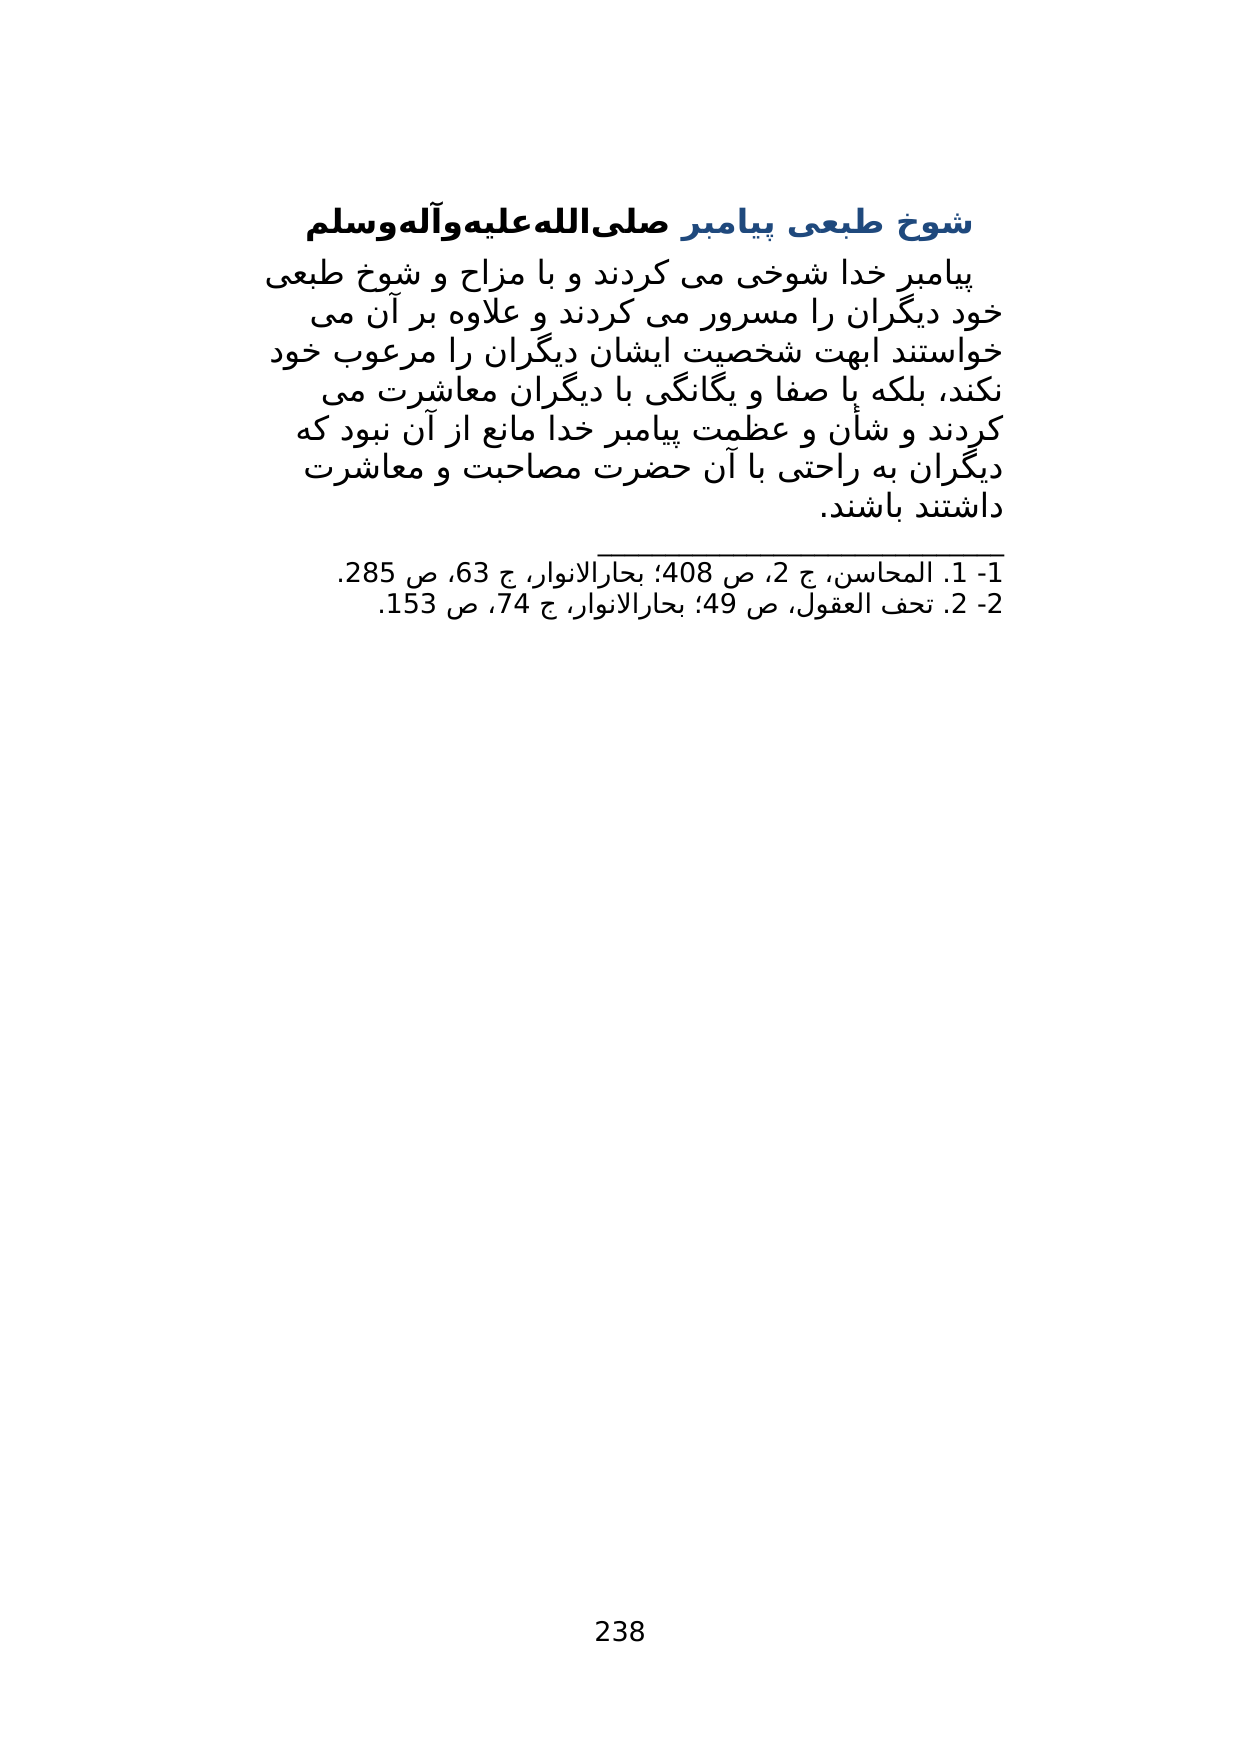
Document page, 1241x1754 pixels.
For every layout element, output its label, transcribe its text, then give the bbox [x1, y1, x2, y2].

text ______________________________ [236, 526, 1004, 557]
text 2- 2. تحف العقول، ص 49؛ بحارالانوار، ج 74، ص 153. [236, 589, 1004, 620]
text پیامبر خدا شوخی می کردند و با مزاح و شوخ طبعی خود دیگران را مسرور می کردند و علاوه بر آن می خواستند ابهت شخصیت ایشان دیگران را مرعوب خود نکند، بلکه با صفا و یگانگی با دیگران معاشرت می کردند و شأن و عظمت پیامبر خدا مانع از آن نبود که دیگران به راحتی با آن حضرت مصاحبت و معاشرت داشتند باشند. [236, 253, 1004, 526]
text 1- 1. المحاسن، ج 2، ص 408؛ بحارالانوار، ج 63، ص 285. [236, 557, 1004, 589]
subtitle شوخ طبعی پیامبر صلى‌الله‌عليه‌وآله‌وسلم [236, 202, 1004, 241]
